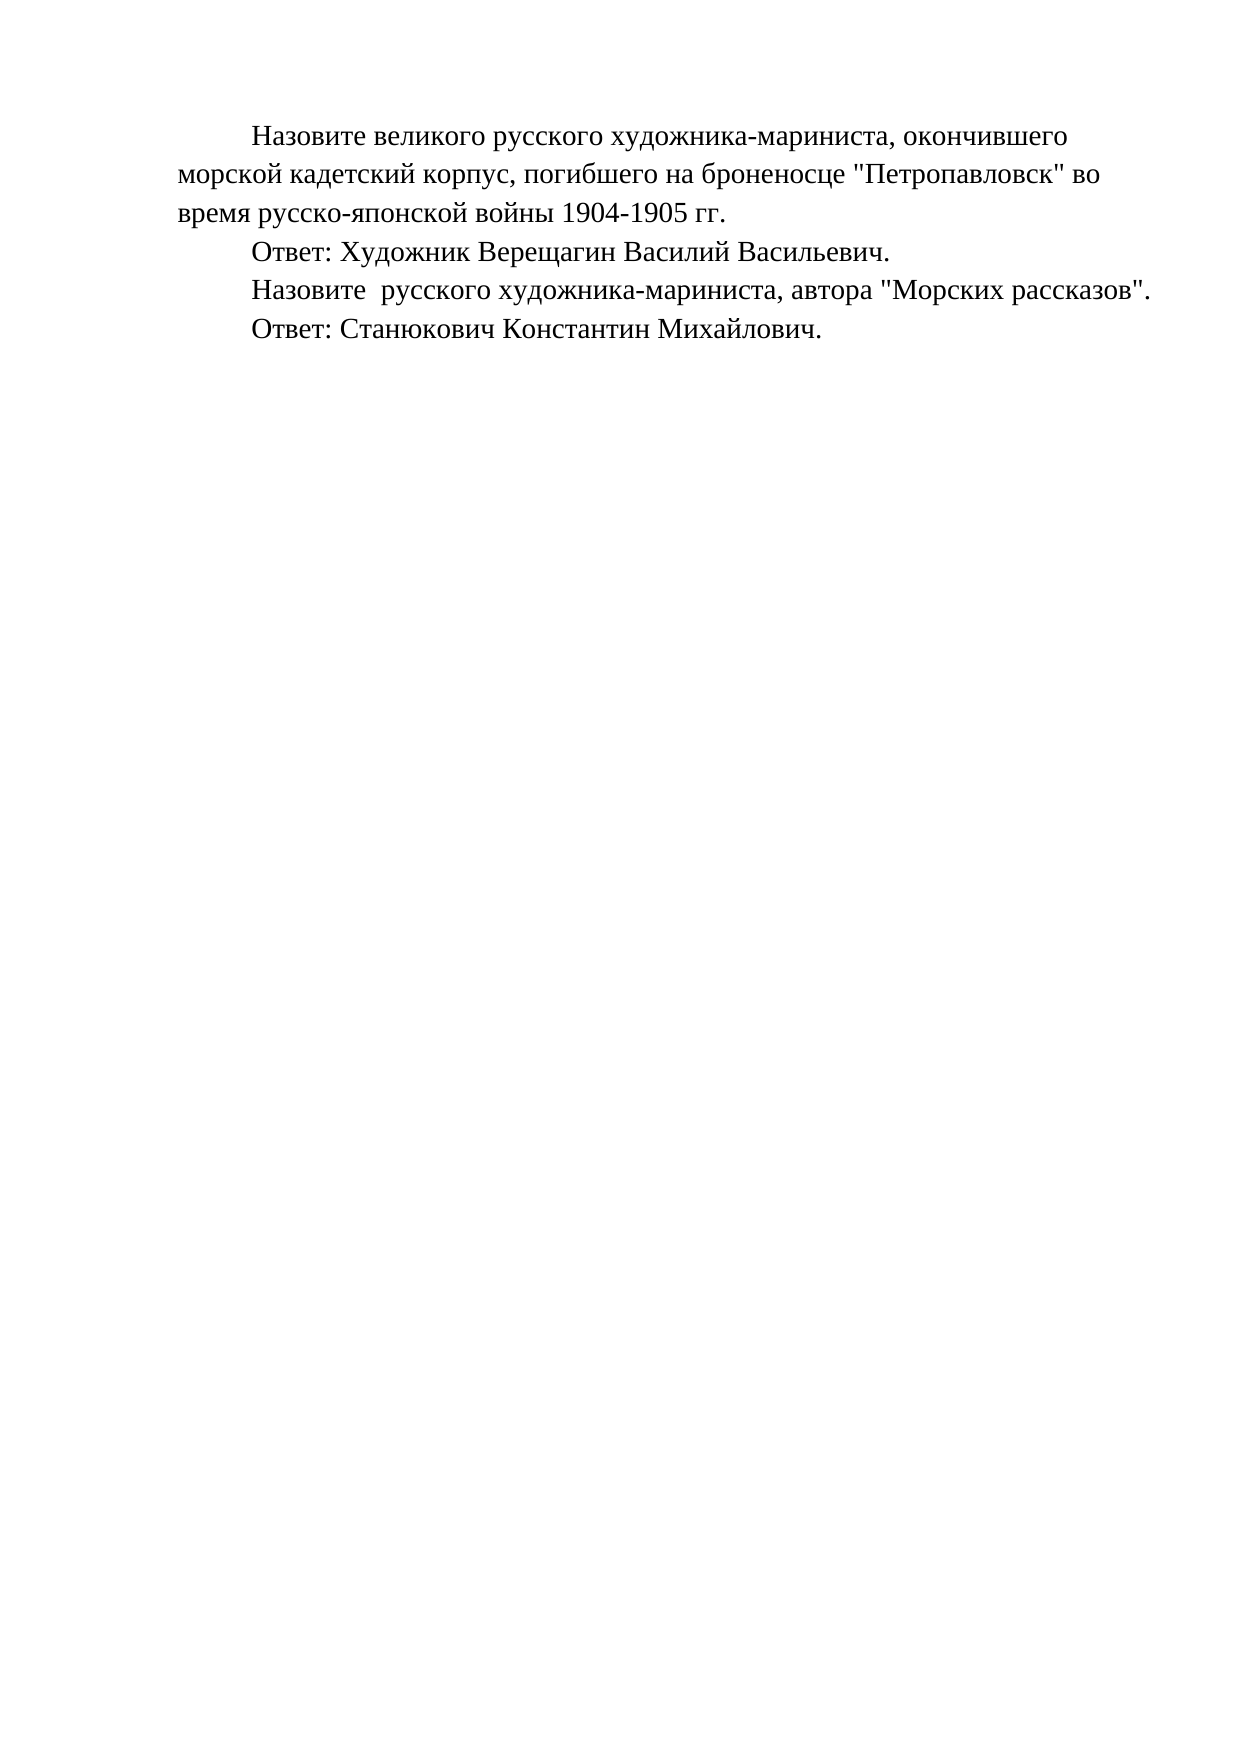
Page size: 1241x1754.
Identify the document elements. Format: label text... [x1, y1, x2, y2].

text Ответ: Художник Верещагин Василий Васильевич. [177, 234, 1152, 267]
text Назовите русского художника-мариниста, автора "Морских рассказов". [177, 272, 1152, 306]
text Назовите великого русского художника-мариниста, окончившего морской кадетский корпус, погибшего на броненосце "Петропавловск" во время русско-японской войны 1904-1905 гг. [177, 118, 1152, 229]
text Ответ: Станюкович Константин Михайлович. [177, 311, 1152, 344]
